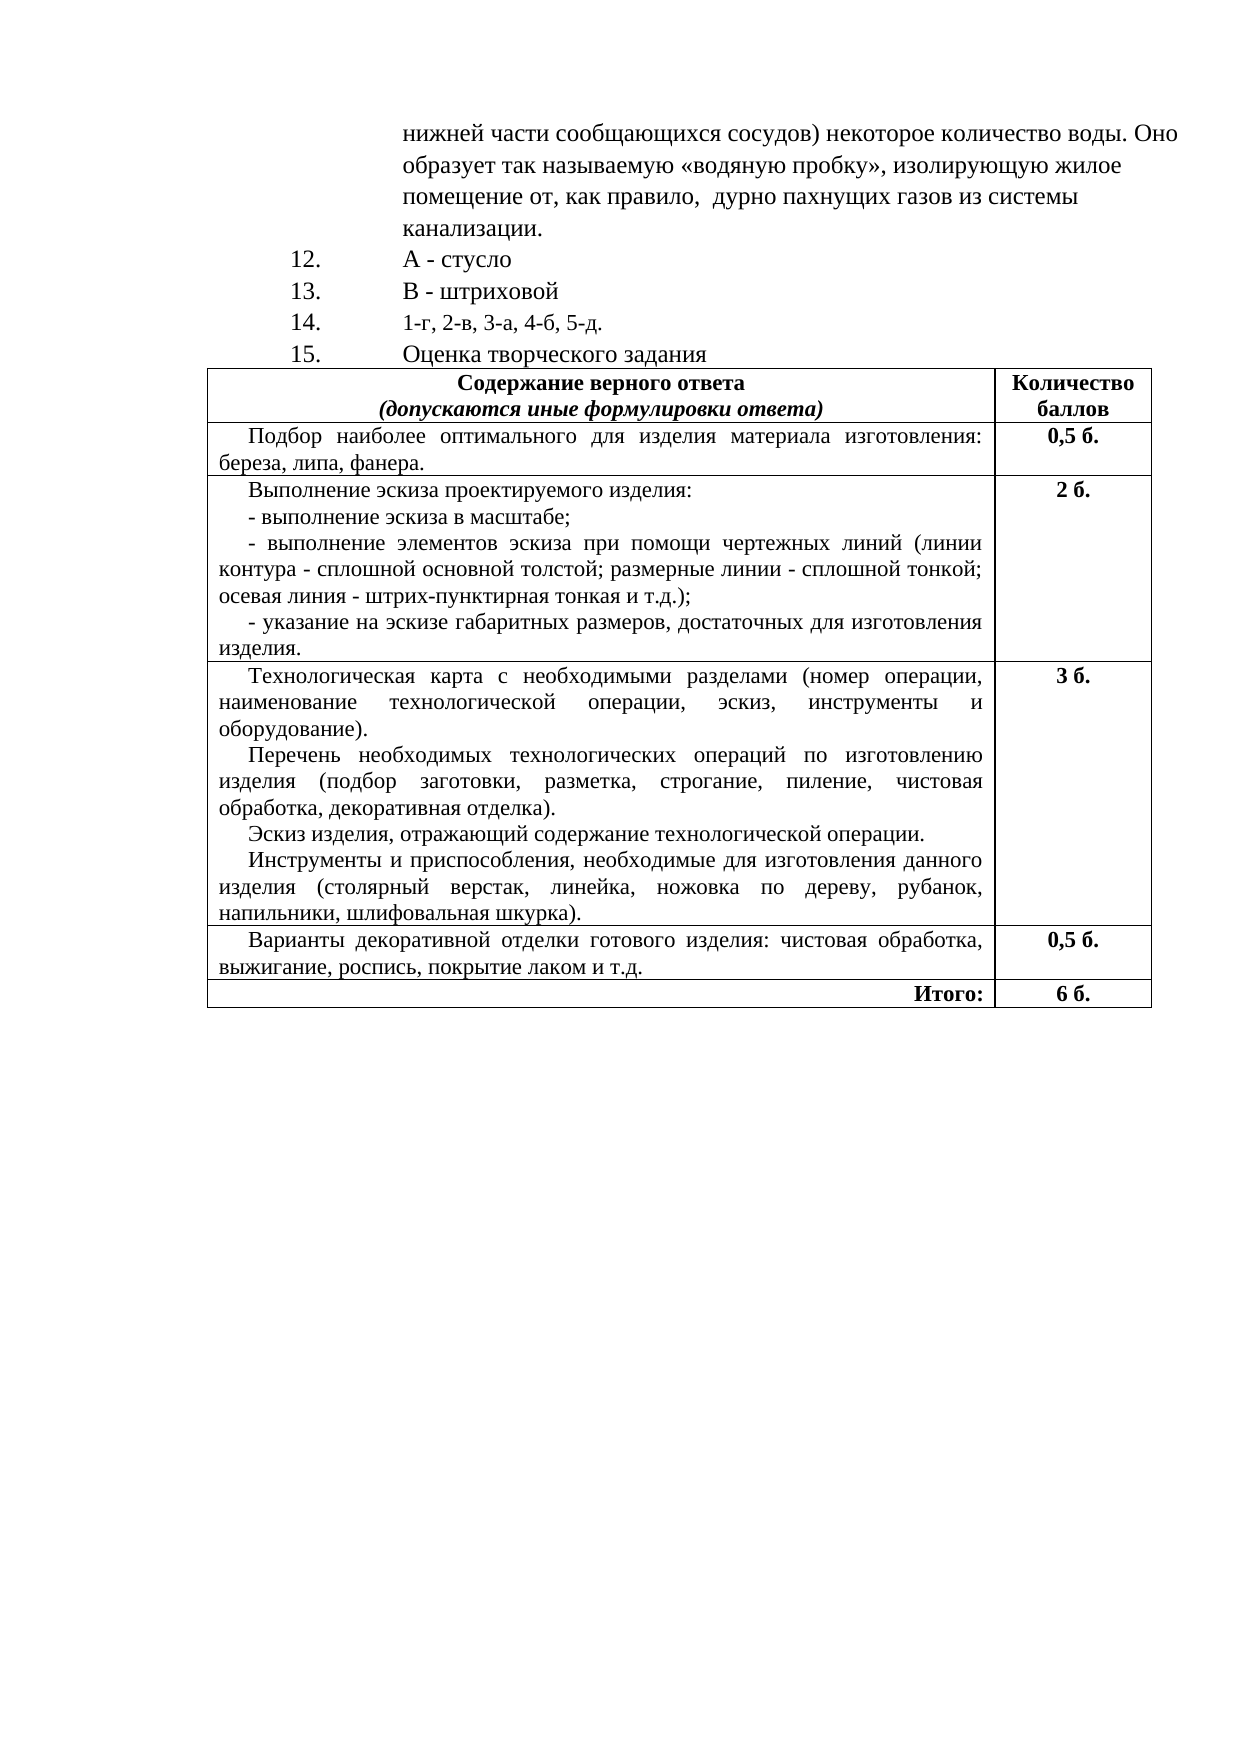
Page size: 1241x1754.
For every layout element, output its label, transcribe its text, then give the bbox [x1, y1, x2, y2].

table_cell 6 б. [996, 980, 1151, 1007]
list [290, 118, 1181, 242]
table_cell Итого: [208, 980, 994, 1007]
table_cell Подбор наиболее оптимального для изделия материала изготовления: береза, липа, фанера. [208, 423, 994, 475]
table_cell Выполнение эскиза проектируемого изделия: - выполнение эскиза в масштабе; - выполнение элементов эскиза при помощи чертежных линий (линии контура - сплошной основной толстой; размерные линии - сплошной тонкой; осевая линия - штрих-пунктирная тонкая и т.д.); - указание на эскизе габаритных размеров, достаточных для изготовления изделия. [208, 476, 994, 661]
table_cell 3 б. [996, 662, 1151, 925]
table_cell Варианты декоративной отделки готового изделия: чистовая обработка, выжигание, роспись, покрытие лаком и т.д. [208, 926, 994, 979]
list А - стусло [290, 244, 1181, 273]
list 1-г, 2-в, 3-а, 4-б, 5-д. [290, 307, 1181, 336]
table_cell 0,5 б. [996, 423, 1151, 475]
table_header Количество баллов [996, 369, 1151, 422]
table_cell 0,5 б. [996, 926, 1151, 979]
list Оценка творческого задания [290, 339, 1181, 368]
table_cell 2 б. [996, 476, 1151, 661]
table_cell Технологическая карта с необходимыми разделами (номер операции, наименование технологической операции, эскиз, инструменты и оборудование). Перечень необходимых технологических операций по изготовлению изделия (подбор заготовки, разметка, строгание, пиление, чистовая обработка, декоративная отделка). Эскиз изделия, отражающий содержание технологической операции. Инструменты и приспособления, необходимые для изготовления данного изделия (столярный верстак, линейка, ножовка по дереву, рубанок, напильники, шлифовальная шкурка). [208, 662, 994, 925]
table_header Содержание верного ответа (допускаются иные формулировки ответа) [208, 369, 994, 422]
list В - штриховой [290, 276, 1181, 305]
